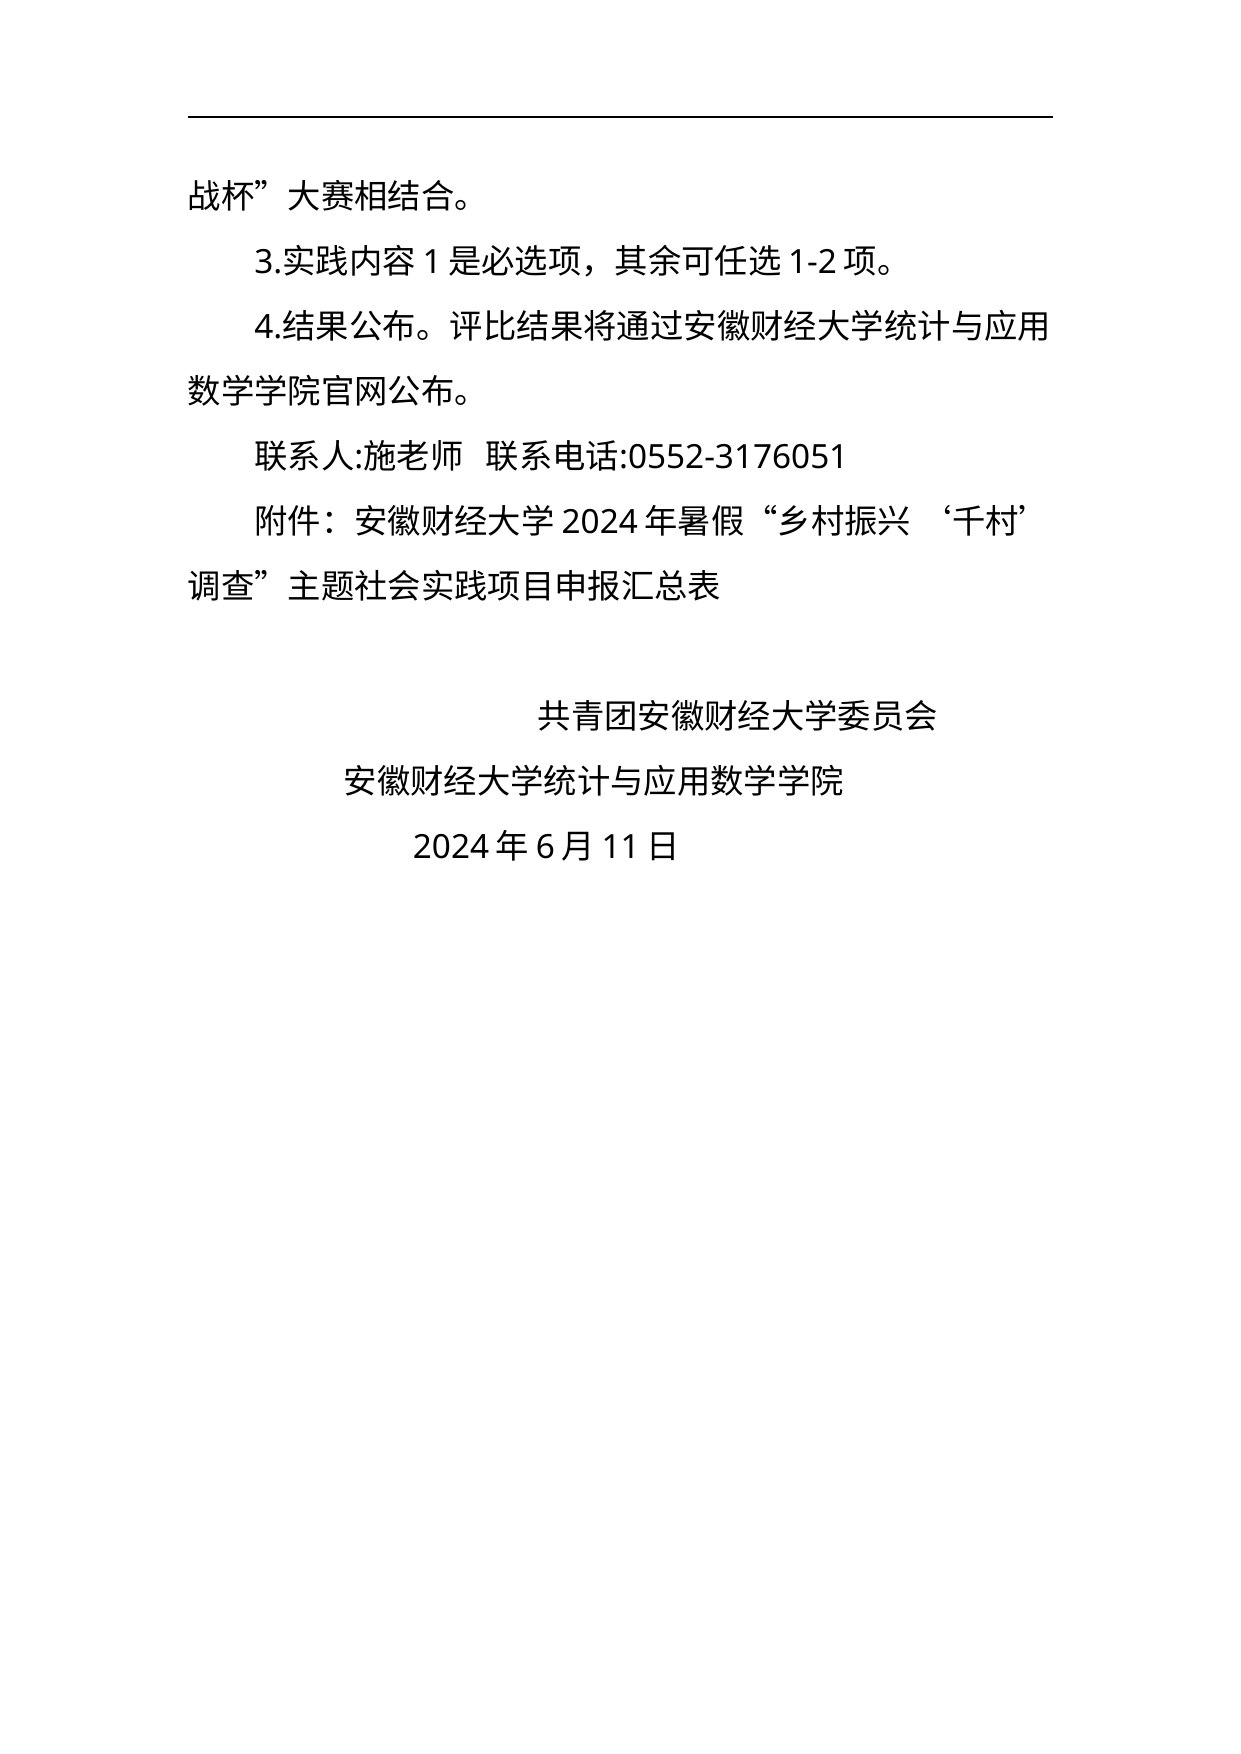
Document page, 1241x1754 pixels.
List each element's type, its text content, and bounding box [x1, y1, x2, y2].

text 3.实践内容1是必选项，其余可任选1-2项。 [187, 227, 1053, 292]
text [187, 162, 1053, 227]
text 4.结果公布。评比结果将通过安徽财经大学统计与应用数学学院官网公布。 [187, 292, 1053, 422]
text 联系人:施老师 联系电话:0552-3176051 [187, 422, 1053, 487]
text 安徽财经大学统计与应用数学学院 [187, 747, 1053, 812]
text 附件：安徽财经大学2024年暑假“乡村振兴 ‘千村’调查”主题社会实践项目申报汇总表 [187, 487, 1053, 617]
text 2024年6月11日 [187, 812, 1053, 877]
text 共青团安徽财经大学委员会 [187, 682, 1053, 747]
